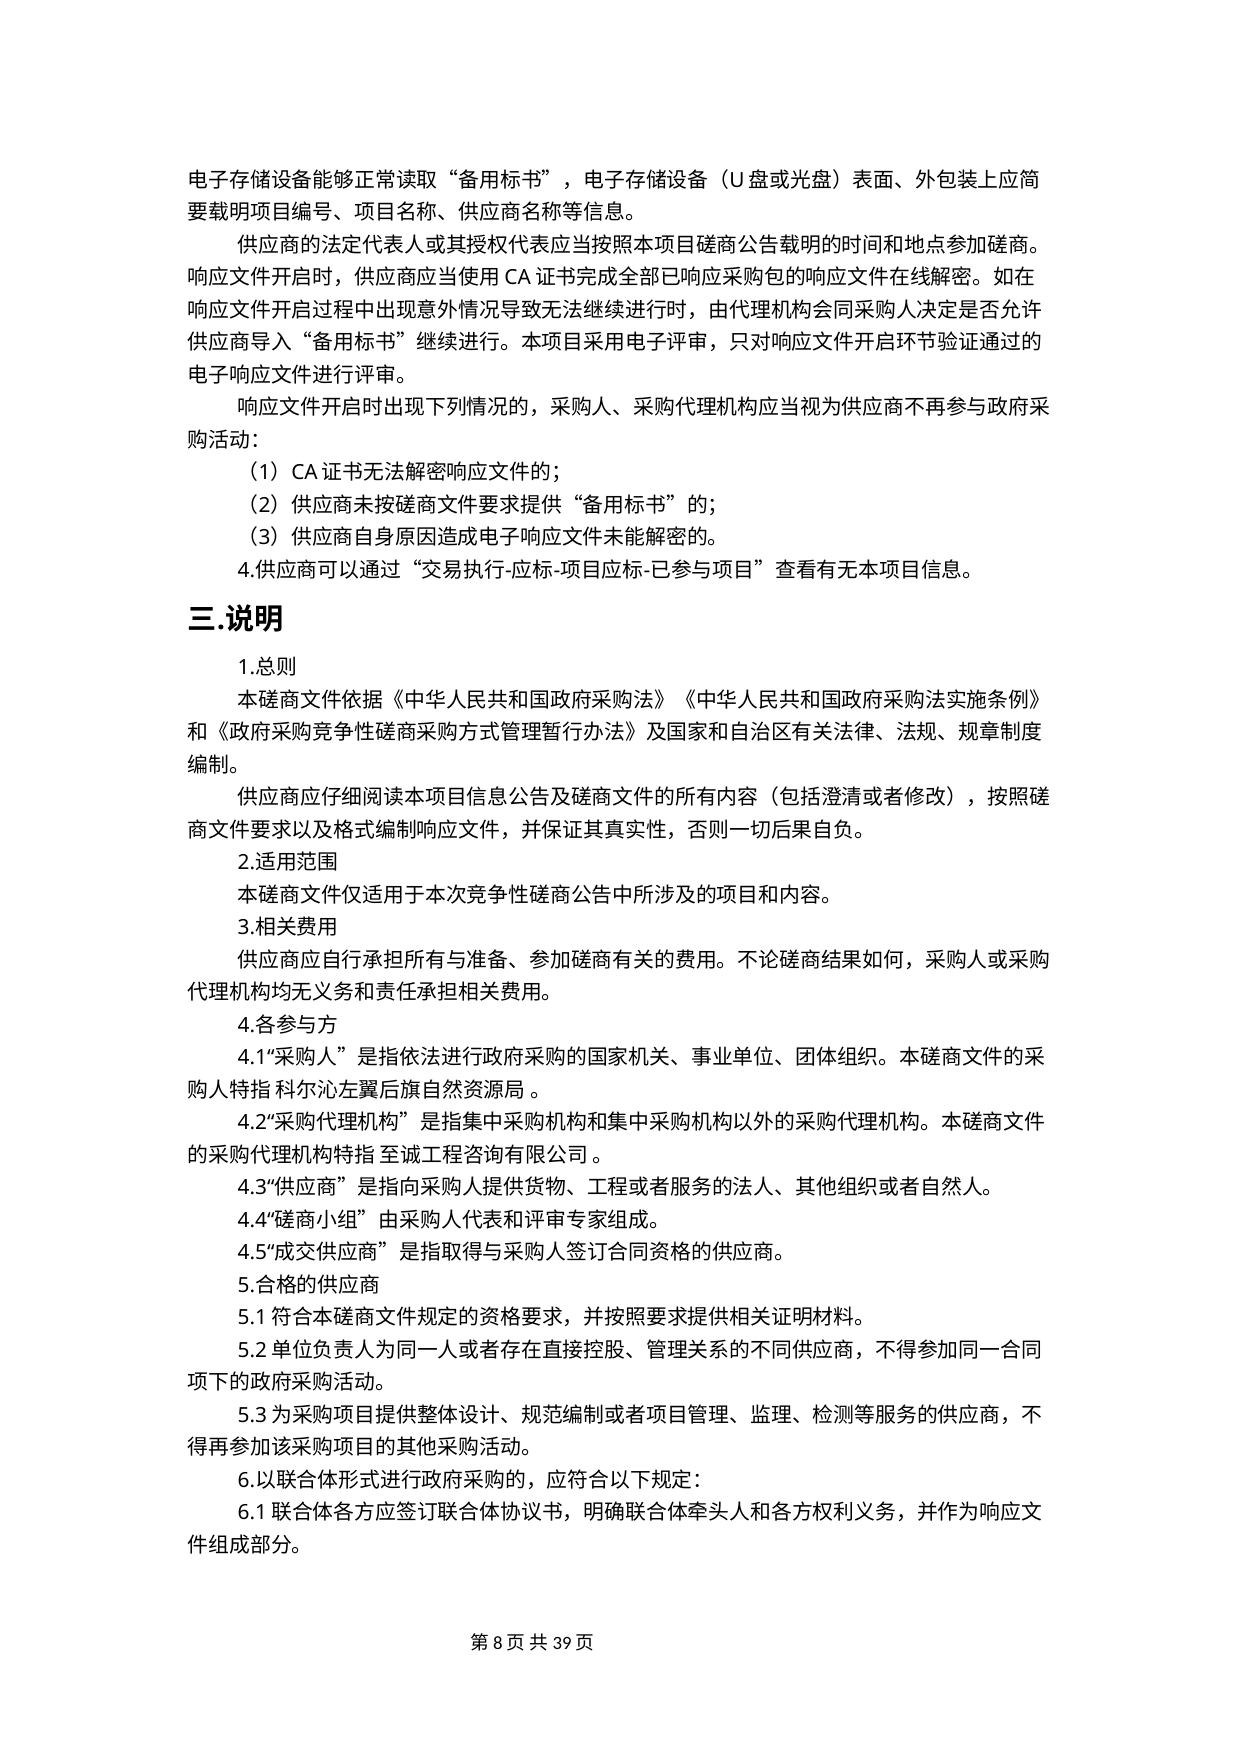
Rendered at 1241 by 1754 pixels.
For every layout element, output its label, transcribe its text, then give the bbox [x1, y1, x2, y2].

text 5.合格的供应商 [187, 1267, 1053, 1299]
text 6.以联合体形式进行政府采购的，应符合以下规定： [187, 1462, 1053, 1494]
text 4.2“采购代理机构”是指集中采购机构和集中采购机构以外的采购代理机构。本磋商文件的采购代理机构特指 至诚工程咨询有限公司 。 [187, 1104, 1053, 1169]
text 5.3为采购项目提供整体设计、规范编制或者项目管理、监理、检测等服务的供应商，不得再参加该采购项目的其他采购活动。 [187, 1397, 1053, 1462]
text 本磋商文件依据《中华人民共和国政府采购法》《中华人民共和国政府采购法实施条例》和《政府采购竞争性磋商采购方式管理暂行办法》及国家和自治区有关法律、法规、规章制度编制。 [187, 682, 1053, 779]
text （1）CA证书无法解密响应文件的； [187, 454, 1053, 487]
text 3.相关费用 [187, 909, 1053, 942]
text 6.1联合体各方应签订联合体协议书，明确联合体牵头人和各方权利义务，并作为响应文件组成部分。 [187, 1494, 1053, 1559]
text （3）供应商自身原因造成电子响应文件未能解密的。 [187, 519, 1053, 552]
text 本磋商文件仅适用于本次竞争性磋商公告中所涉及的项目和内容。 [187, 877, 1053, 909]
text 4.5“成交供应商”是指取得与采购人签订合同资格的供应商。 [187, 1234, 1053, 1267]
text 供应商应仔细阅读本项目信息公告及磋商文件的所有内容（包括澄清或者修改），按照磋商文件要求以及格式编制响应文件，并保证其真实性，否则一切后果自负。 [187, 779, 1053, 844]
text 2.适用范围 [187, 844, 1053, 877]
text 1.总则 [187, 649, 1053, 682]
text 4.1“采购人”是指依法进行政府采购的国家机关、事业单位、团体组织。本磋商文件的采购人特指 科尔沁左翼后旗自然资源局 。 [187, 1039, 1053, 1104]
text 响应文件开启时出现下列情况的，采购人、采购代理机构应当视为供应商不再参与政府采购活动： [187, 389, 1053, 454]
text 4.各参与方 [187, 1007, 1053, 1039]
text 三.说明 [187, 584, 1053, 649]
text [187, 162, 1053, 227]
text 供应商的法定代表人或其授权代表应当按照本项目磋商公告载明的时间和地点参加磋商。响应文件开启时，供应商应当使用CA证书完成全部已响应采购包的响应文件在线解密。如在响应文件开启过程中出现意外情况导致无法继续进行时，由代理机构会同采购人决定是否允许供应商导入“备用标书”继续进行。本项目采用电子评审，只对响应文件开启环节验证通过的电子响应文件进行评审。 [187, 227, 1053, 389]
text 5.1符合本磋商文件规定的资格要求，并按照要求提供相关证明材料。 [187, 1299, 1053, 1332]
text 供应商应自行承担所有与准备、参加磋商有关的费用。不论磋商结果如何，采购人或采购代理机构均无义务和责任承担相关费用。 [187, 942, 1053, 1007]
text 4.4“磋商小组”由采购人代表和评审专家组成。 [187, 1202, 1053, 1234]
text （2）供应商未按磋商文件要求提供“备用标书”的； [187, 487, 1053, 519]
text 5.2单位负责人为同一人或者存在直接控股、管理关系的不同供应商，不得参加同一合同项下的政府采购活动。 [187, 1332, 1053, 1397]
text 4.供应商可以通过“交易执行-应标-项目应标-已参与项目”查看有无本项目信息。 [187, 552, 1053, 584]
text 4.3“供应商”是指向采购人提供货物、工程或者服务的法人、其他组织或者自然人。 [187, 1169, 1053, 1202]
